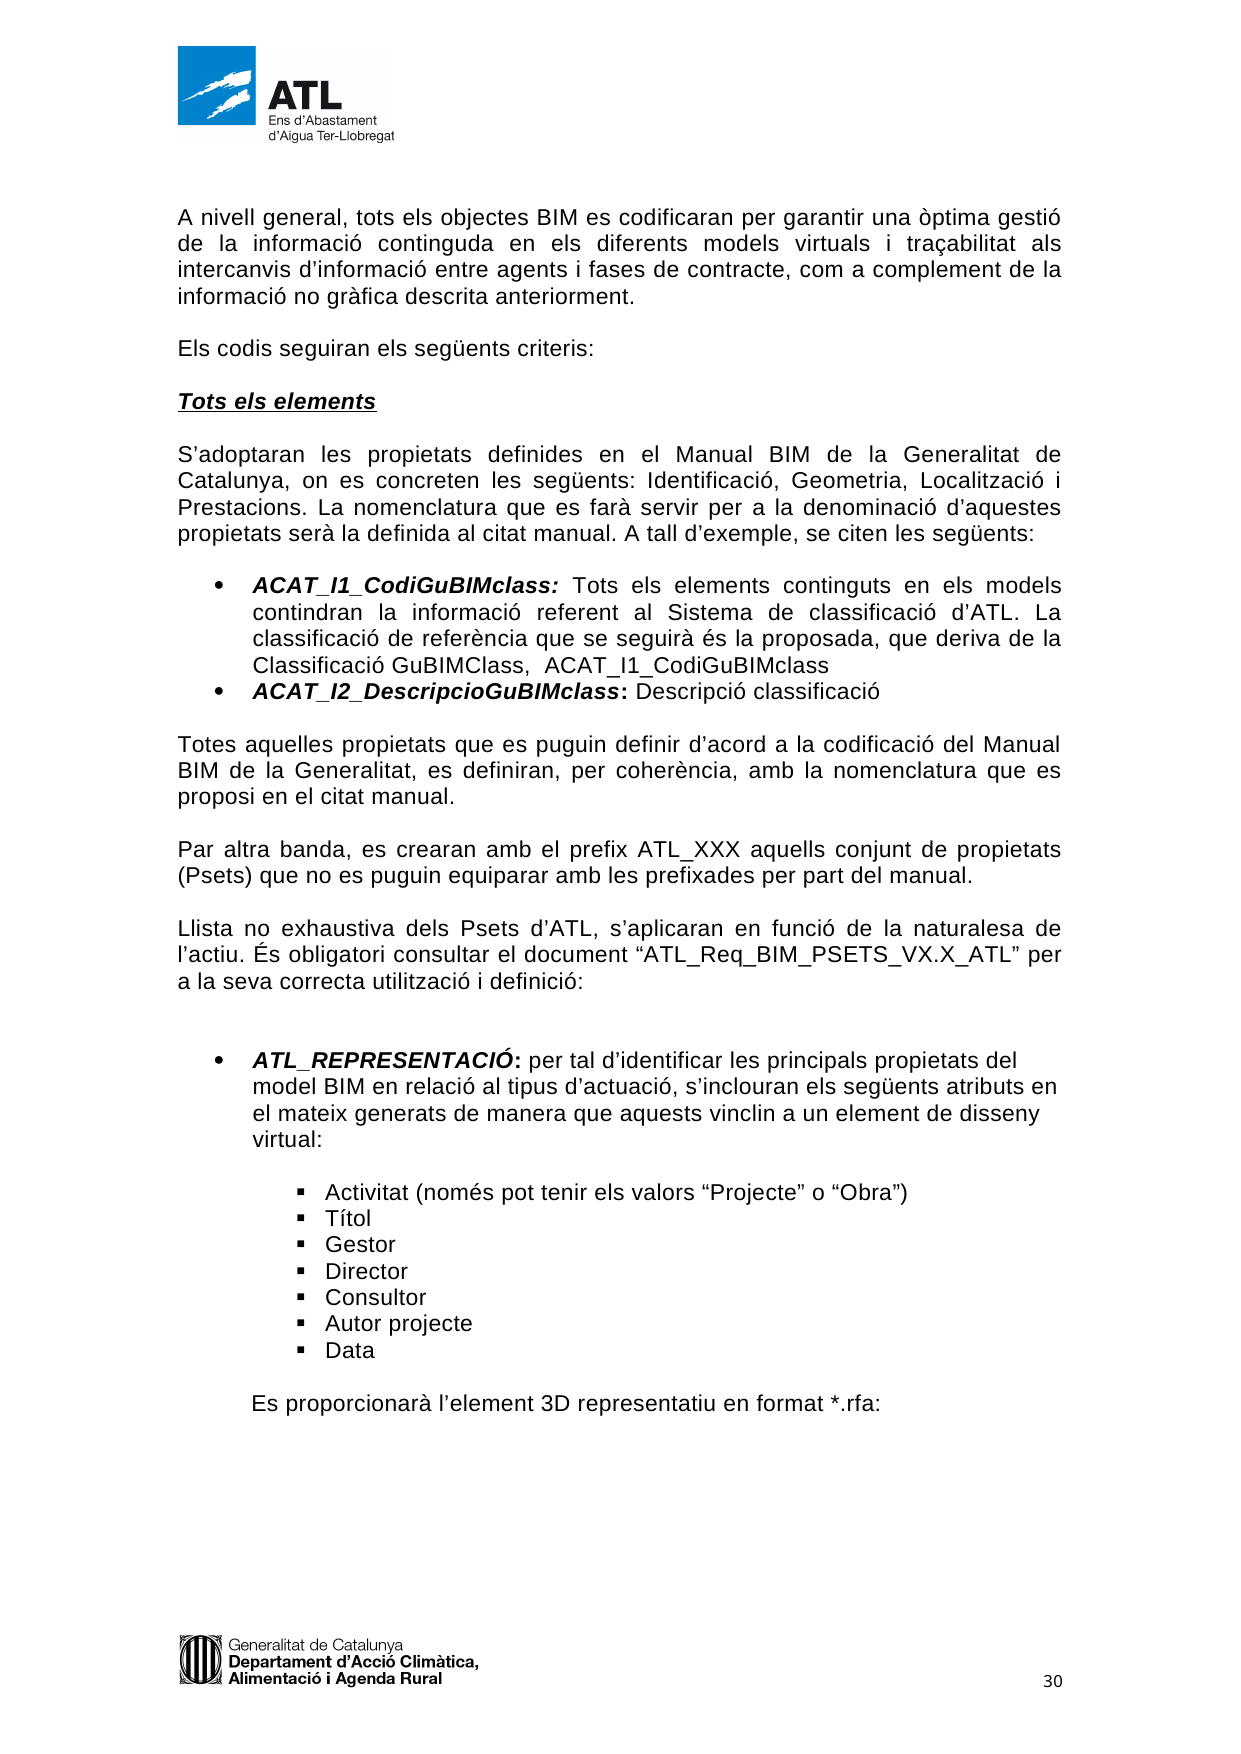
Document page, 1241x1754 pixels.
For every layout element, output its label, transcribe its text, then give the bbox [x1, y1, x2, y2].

picture [177, 1634, 481, 1688]
text Es proporcionarà l’element 3D representatiu en format *.rfa: [251, 1389, 1063, 1416]
list Consultor [295, 1284, 1063, 1310]
text Els codis seguiran els següents criteris: [177, 335, 1063, 362]
text S’adoptaran les propietats definides en el Manual BIM de la Generalitat de Catalunya, on es concreten les següents: Identificació, Geometria, Localització i Prestacions. La nomenclatura que es farà servir per a la denominació d’aquestes propietats serà la definida al citat manual. A tall d’exemple, se citen les següents: [177, 441, 1063, 546]
list Director [295, 1258, 1063, 1284]
list ATL_REPRESENTACIÓ: per tal d’identificar les principals propietats del model BIM en relació al tipus d’actuació, s’inclouran els següents atributs en el mateix generats de manera que aquests vinclin a un element de disseny virtual: [215, 1047, 1063, 1152]
text A nivell general, tots els objectes BIM es codificaran per garantir una òptima gestió de la informació continguda en els diferents models virtuals i traçabilitat als intercanvis d’informació entre agents i fases de contracte, com a complement de la informació no gràfica descrita anteriorment. [177, 203, 1063, 309]
text Par altra banda, es crearan amb el prefix ATL_XXX aquells conjunt de propietats (Psets) que no es puguin equiparar amb les prefixades per part del manual. [177, 836, 1063, 889]
list Data [295, 1337, 1063, 1363]
list Autor projecte [295, 1310, 1063, 1337]
list Títol [295, 1205, 1063, 1231]
list ACAT_I1_CodiGuBIMclass: Tots els elements continguts en els models contindran la informació referent al Sistema de classificació d’ATL. La classificació de referència que se seguirà és la proposada, que deriva de la Classificació GuBIMClass, ACAT_I1_CodiGuBIMclass [215, 572, 1063, 678]
picture [177, 46, 394, 143]
list Gestor [295, 1231, 1063, 1258]
text Totes aquelles propietats que es puguin definir d’acord a la codificació del Manual BIM de la Generalitat, es definiran, per coherència, amb la nomenclatura que es proposi en el citat manual. [177, 731, 1063, 810]
text Tots els elements [177, 388, 1063, 414]
list Activitat (només pot tenir els valors “Projecte” o “Obra”) [295, 1179, 1063, 1205]
list ACAT_I2_DescripcioGuBIMclass: Descripció classificació [215, 678, 1063, 704]
text Llista no exhaustiva dels Psets d’ATL, s’aplicaran en funció de la naturalesa de l’actiu. És obligatori consultar el document “ATL_Req_BIM_PSETS_VX.X_ATL” per a la seva correcta utilització i definició: [177, 915, 1063, 994]
